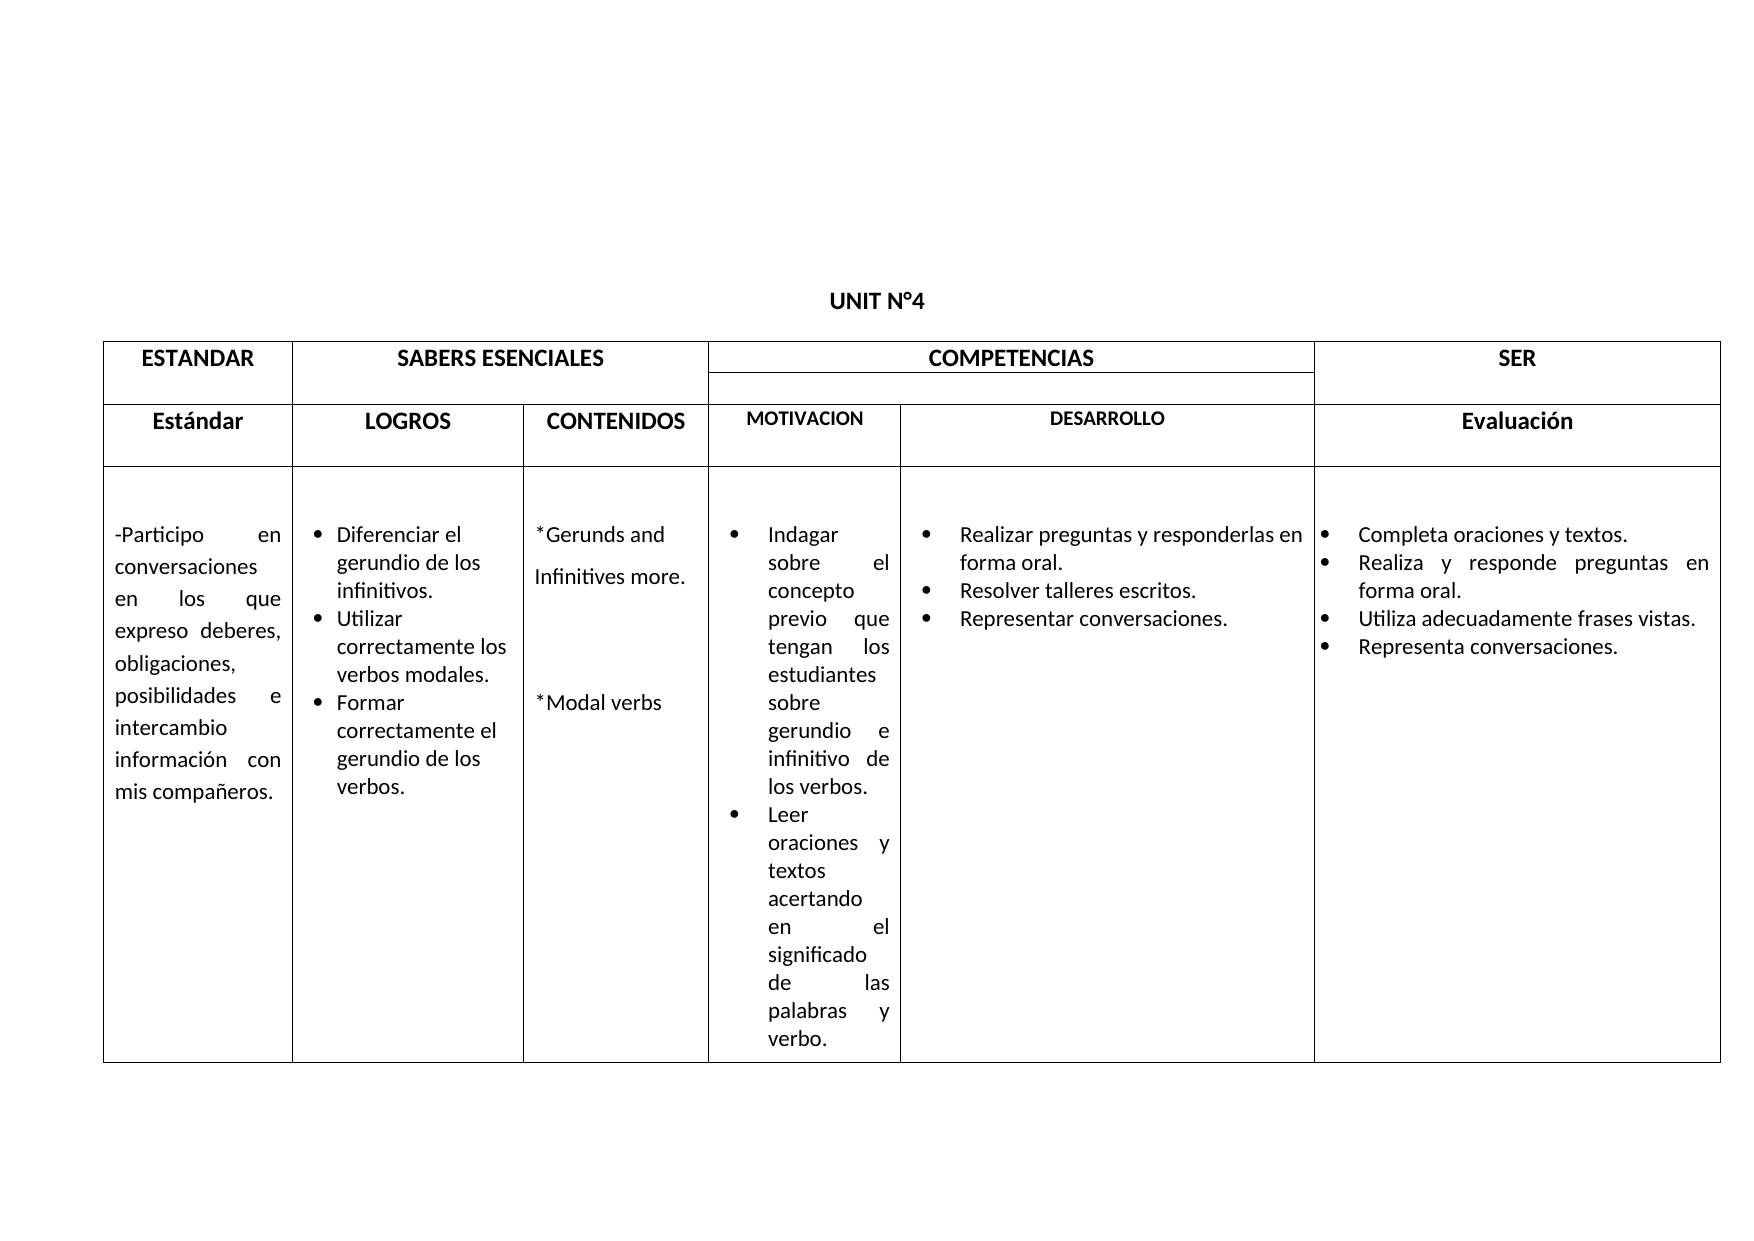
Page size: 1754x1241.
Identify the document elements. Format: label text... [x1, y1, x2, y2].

table_cell MOTIVACION [709, 405, 900, 466]
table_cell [1315, 467, 1720, 1062]
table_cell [524, 467, 708, 1062]
table_cell DESARROLLO [901, 405, 1314, 466]
table_cell Estándar [104, 405, 292, 466]
table_cell Evaluación [1315, 405, 1720, 466]
table_cell LOGROS [293, 405, 523, 466]
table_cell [104, 467, 292, 1062]
table_header SER [1315, 342, 1720, 404]
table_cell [293, 467, 523, 1062]
table_header ESTANDAR [104, 342, 292, 404]
table_cell CONTENIDOS [524, 405, 708, 466]
table_header SABERS ESENCIALES [293, 342, 708, 404]
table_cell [901, 467, 1314, 1062]
text UNIT N°4 [148, 285, 1606, 315]
table_cell [709, 373, 1314, 404]
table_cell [709, 467, 900, 1062]
table_header COMPETENCIAS [709, 342, 1314, 372]
